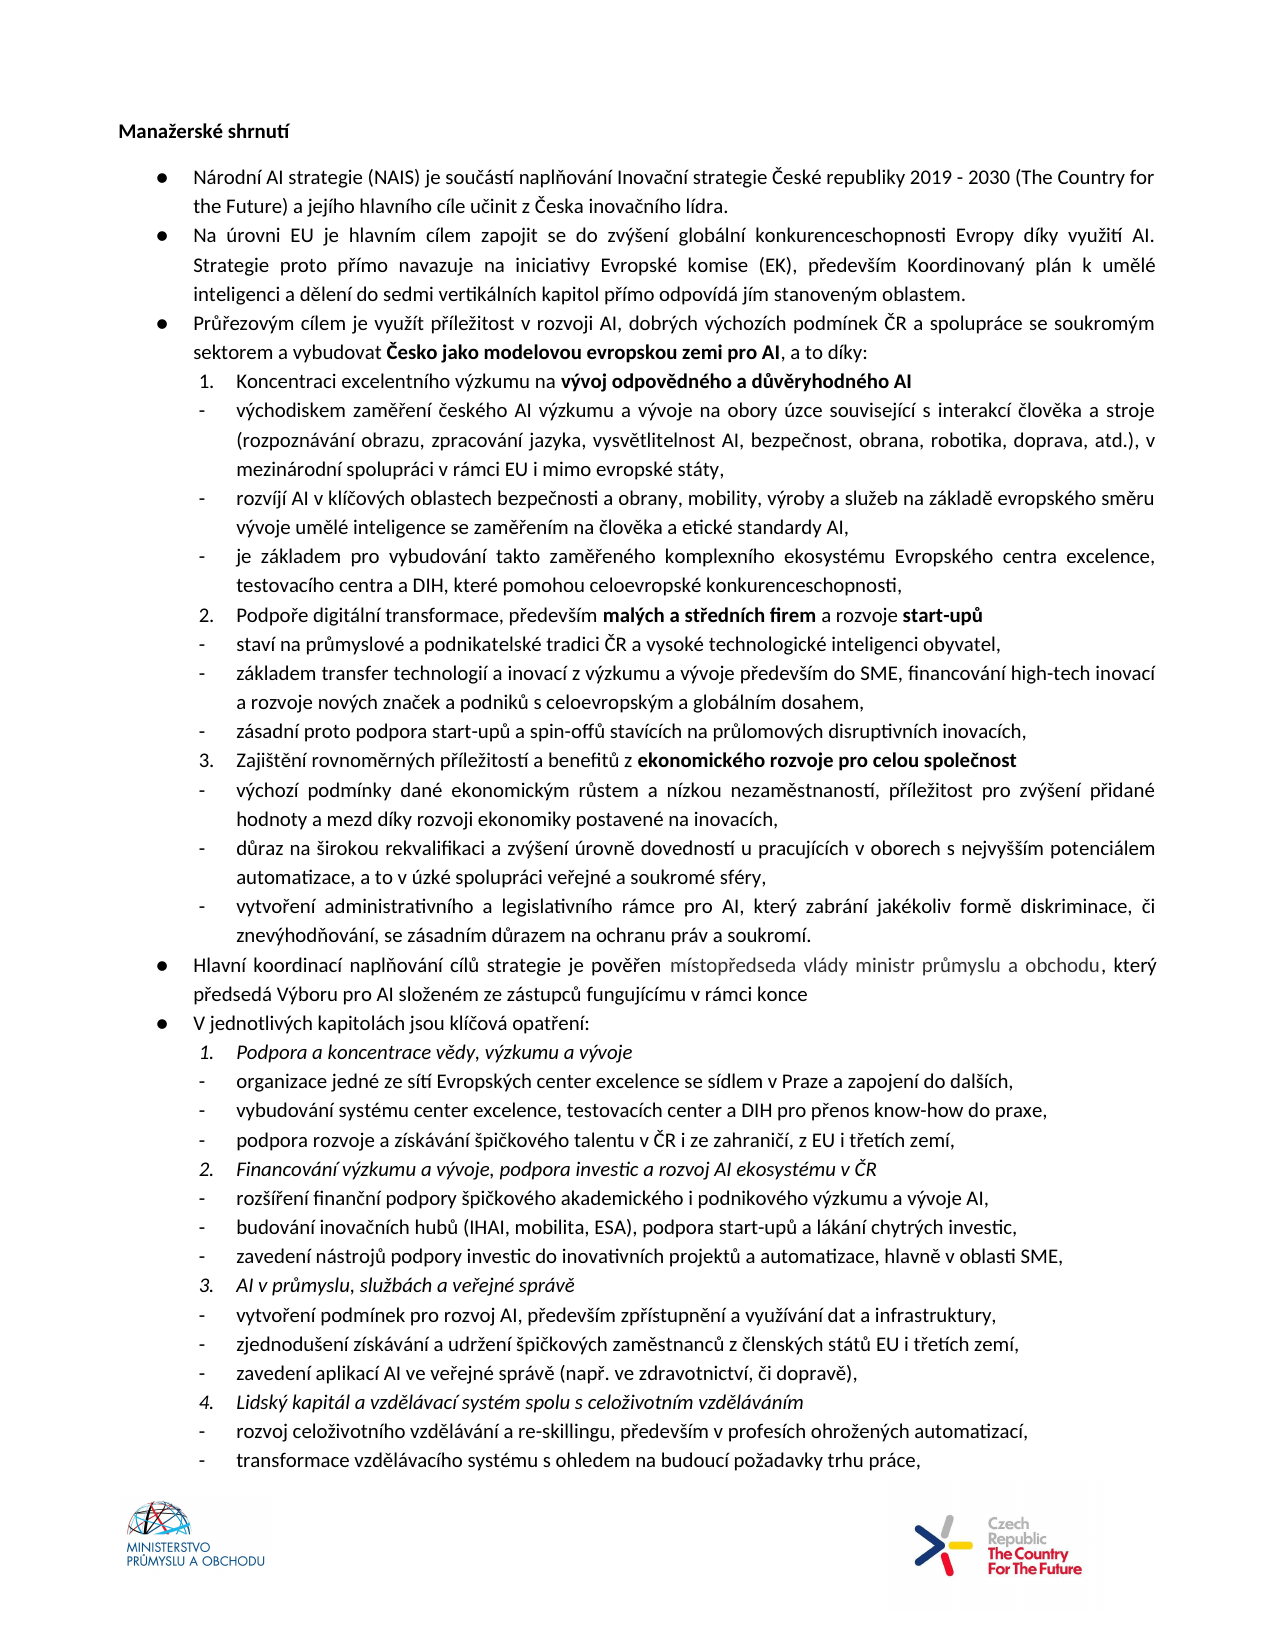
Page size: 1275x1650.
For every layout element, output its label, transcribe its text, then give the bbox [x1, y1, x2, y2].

list V jednotlivých kapitolách jsou klíčová opatření: [156, 1010, 1157, 1036]
list základem transfer technologií a inovací z výzkumu a vývoje především do SME, financování high-tech inovací a rozvoje nových značek a podniků s celoevropským a globálním dosahem, [198, 660, 1157, 715]
list budování inovačních hubů (IHAI, mobilita, ESA), podpora start-upů a lákání chytrých investic, [198, 1214, 1157, 1240]
list organizace jedné ze sítí Evropských center excelence se sídlem v Praze a zapojení do dalších, [198, 1068, 1157, 1094]
list zavedení aplikací AI ve veřejné správě (např. ve zdravotnictví, či dopravě), [198, 1360, 1157, 1386]
list transformace vzdělávacího systému s ohledem na budoucí požadavky trhu práce, [198, 1448, 1157, 1473]
list výchozí podmínky dané ekonomickým růstem a nízkou nezaměstnaností, příležitost pro zvýšení přidané hodnoty a mezd díky rozvoji ekonomiky postavené na inovacích, [198, 777, 1157, 831]
list Národní AI strategie (NAIS) je součástí naplňování Inovační strategie České republiky 2019 - 2030 (The Country for the Future) a jejího hlavního cíle učinit z Česka inovačního lídra. [156, 164, 1157, 219]
list Hlavní koordinací naplňování cílů strategie je pověřen místopředseda vlády ministr průmyslu a obchodu, který předsedá Výboru pro AI složeném ze zástupců fungujícímu v rámci konce [156, 952, 1157, 1006]
list Průřezovým cílem je využít příležitost v rozvoji AI, dobrých výchozích podmínek ČR a spolupráce se soukromým sektorem a vybudovat Česko jako modelovou evropskou zemi pro AI, a to díky: [156, 310, 1157, 365]
list Na úrovni EU je hlavním cílem zapojit se do zvýšení globální konkurenceschopnosti Evropy díky využití AI. Strategie proto přímo navazuje na iniciativy Evropské komise (EK), především Koordinovaný plán k umělé inteligenci a dělení do sedmi vertikálních kapitol přímo odpovídá jím stanoveným oblastem. [156, 223, 1157, 306]
list je základem pro vybudování takto zaměřeného komplexního ekosystému Evropského centra excelence, testovacího centra a DIH, které pomohou celoevropské konkurenceschopnosti, [198, 543, 1157, 598]
list AI v průmyslu, službách a veřejné správě [198, 1273, 1157, 1298]
list Zajištění rovnoměrných příležitostí a benefitů z ekonomického rozvoje pro celou společnost [198, 748, 1157, 773]
list zjednodušení získávání a udržení špičkových zaměstnanců z členských států EU i třetích zemí, [198, 1331, 1157, 1356]
list zavedení nástrojů podpory investic do inovativních projektů a automatizace, hlavně v oblasti SME, [198, 1243, 1157, 1269]
list vytvoření podmínek pro rozvoj AI, především zpřístupnění a využívání dat a infrastruktury, [198, 1302, 1157, 1327]
list Podpora a koncentrace vědy, výzkumu a vývoje [198, 1039, 1157, 1065]
list Financování výzkumu a vývoje, podpora investic a rozvoj AI ekosystému v ČR [198, 1156, 1157, 1181]
list důraz na širokou rekvalifikaci a zvýšení úrovně dovedností u pracujících v oborech s nejvyšším potenciálem automatizace, a to v úzké spolupráci veřejné a soukromé sféry, [198, 835, 1157, 890]
list Lidský kapitál a vzdělávací systém spolu s celoživotním vzděláváním [198, 1389, 1157, 1415]
list vytvoření administrativního a legislativního rámce pro AI, který zabrání jakékoliv formě diskriminace, či znevýhodňování, se zásadním důrazem na ochranu práv a soukromí. [198, 893, 1157, 948]
list rozvoj celoživotního vzdělávání a re-skillingu, především v profesích ohrožených automatizací, [198, 1418, 1157, 1444]
list staví na průmyslové a podnikatelské tradici ČR a vysoké technologické inteligenci obyvatel, [198, 631, 1157, 656]
text Manažerské shrnutí [118, 118, 1157, 143]
list podpora rozvoje a získávání špičkového talentu v ČR i ze zahraničí, z EU i třetích zemí, [198, 1127, 1157, 1152]
list Koncentraci excelentního výzkumu na vývoj odpovědného a důvěryhodného AI [198, 368, 1157, 394]
list rozšíření finanční podpory špičkového akademického i podnikového výzkumu a vývoje AI, [198, 1185, 1157, 1211]
list vybudování systému center excelence, testovacích center a DIH pro přenos know-how do praxe, [198, 1098, 1157, 1123]
list Podpoře digitální transformace, především malých a středních firem a rozvoje start-upů [198, 602, 1157, 627]
list zásadní proto podpora start-upů a spin-offů stavících na průlomových disruptivních inovacích, [198, 718, 1157, 744]
list východiskem zaměření českého AI výzkumu a vývoje na obory úzce související s interakcí člověka a stroje (rozpoznávání obrazu, zpracování jazyka, vysvětlitelnost AI, bezpečnost, obrana, robotika, doprava, atd.), v mezinárodní spolupráci v rámci EU i mimo evropské státy, [198, 398, 1157, 481]
list rozvíjí AI v klíčových oblastech bezpečnosti a obrany, mobility, výroby a služeb na základě evropského směru vývoje umělé inteligence se zaměřením na člověka a etické standardy AI, [198, 485, 1157, 540]
picture [118, 1492, 273, 1575]
picture [888, 1479, 1105, 1612]
